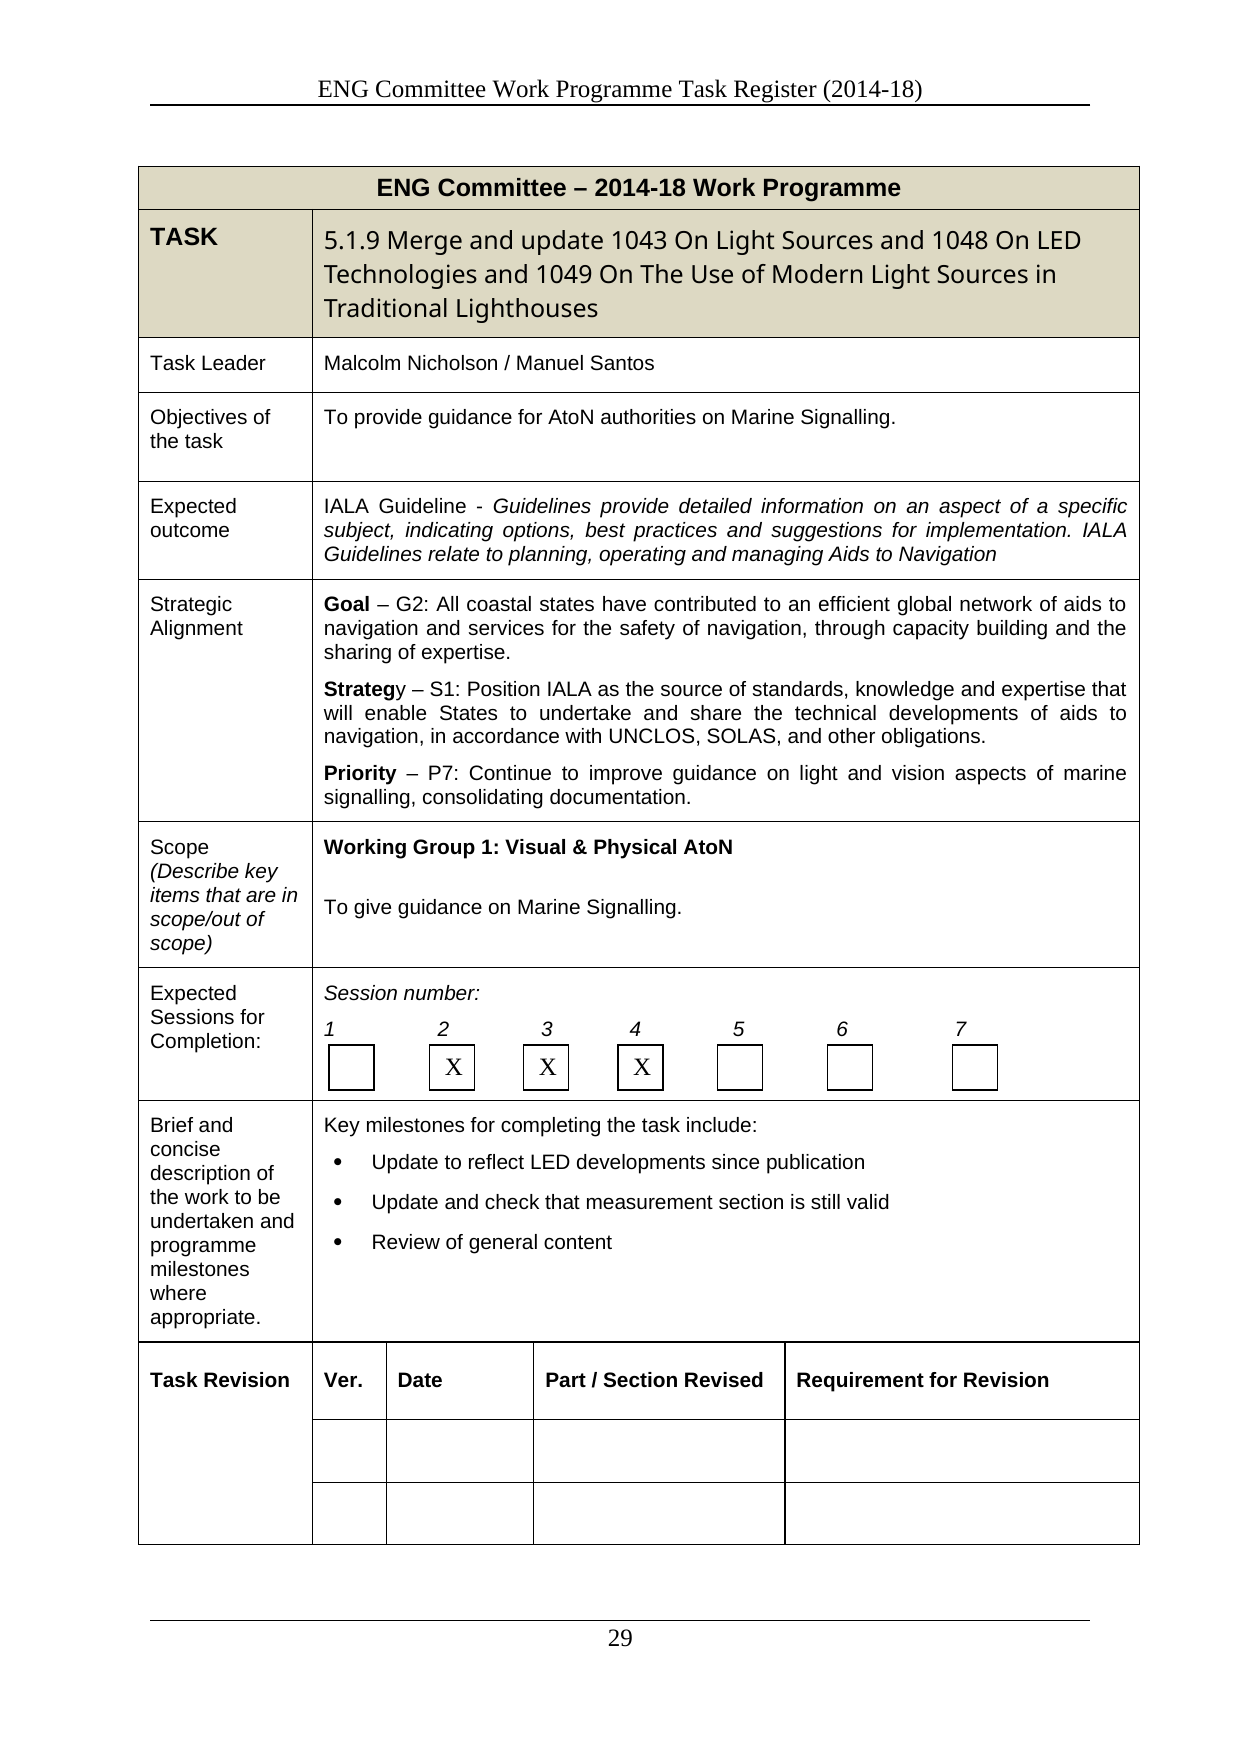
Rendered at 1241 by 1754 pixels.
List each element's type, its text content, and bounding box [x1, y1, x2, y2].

table_cell Objectives of the task [139, 393, 312, 481]
table_cell [387, 1420, 533, 1482]
table_cell Expected outcome [139, 482, 312, 578]
table_cell Key milestones for completing the task include: Update to reflect LED developments since publication Update and check that measurement section is still valid Review of general content [313, 1101, 1139, 1341]
table_cell [786, 1483, 1139, 1544]
table_cell Task Leader [139, 338, 312, 392]
table_cell 5.1.9 Merge and update 1043 On Light Sources and 1048 On LED Technologies and 1049 On The Use of Modern Light Sources in Traditional Lighthouses [313, 210, 1139, 337]
table_cell Date [387, 1343, 533, 1419]
table_cell Working Group 1: Visual & Physical AtoN To give guidance on Marine Signalling. [313, 822, 1139, 967]
table_cell [313, 1420, 386, 1482]
table_cell [534, 1420, 784, 1482]
table_cell Expected Sessions for Completion: [139, 968, 312, 1100]
table_cell [534, 1483, 784, 1544]
table_cell Part / Section Revised [534, 1343, 784, 1419]
table_cell Session number: 1 2 3 4 5 6 7 [313, 968, 1139, 1100]
table_cell Ver. [313, 1343, 386, 1419]
table_cell Task Revision [139, 1343, 312, 1544]
table_cell Strategic Alignment [139, 580, 312, 821]
table_cell To provide guidance for AtoN authorities on Marine Signalling. [313, 393, 1139, 481]
table_header ENG Committee – 2014-18 Work Programme [139, 167, 1139, 209]
table_cell [786, 1420, 1139, 1482]
table_cell Malcolm Nicholson / Manuel Santos [313, 338, 1139, 392]
table_cell [387, 1483, 533, 1544]
table_cell Brief and concise description of the work to be undertaken and programme milestones where appropriate. [139, 1101, 312, 1341]
table_cell TASK [139, 210, 312, 337]
table_cell [313, 1483, 386, 1544]
table_cell Requirement for Revision [786, 1343, 1139, 1419]
table_cell IALA Guideline - Guidelines provide detailed information on an aspect of a specific subject, indicating options, best practices and suggestions for implementation. IALA Guidelines relate to planning, operating and managing Aids to Navigation [313, 482, 1139, 578]
table_cell Goal – G2: All coastal states have contributed to an efficient global network of aids to navigation and services for the safety of navigation, through capacity building and the sharing of expertise. Strategy – S1: Position IALA as the source of standards, knowledge and expertise that will enable States to undertake and share the technical developments of aids to navigation, in accordance with UNCLOS, SOLAS, and other obligations. Priority – P7: Continue to improve guidance on light and vision aspects of marine signalling, consolidating documentation. [313, 580, 1139, 821]
table_cell Scope (Describe key items that are in scope/out of scope) [139, 822, 312, 967]
